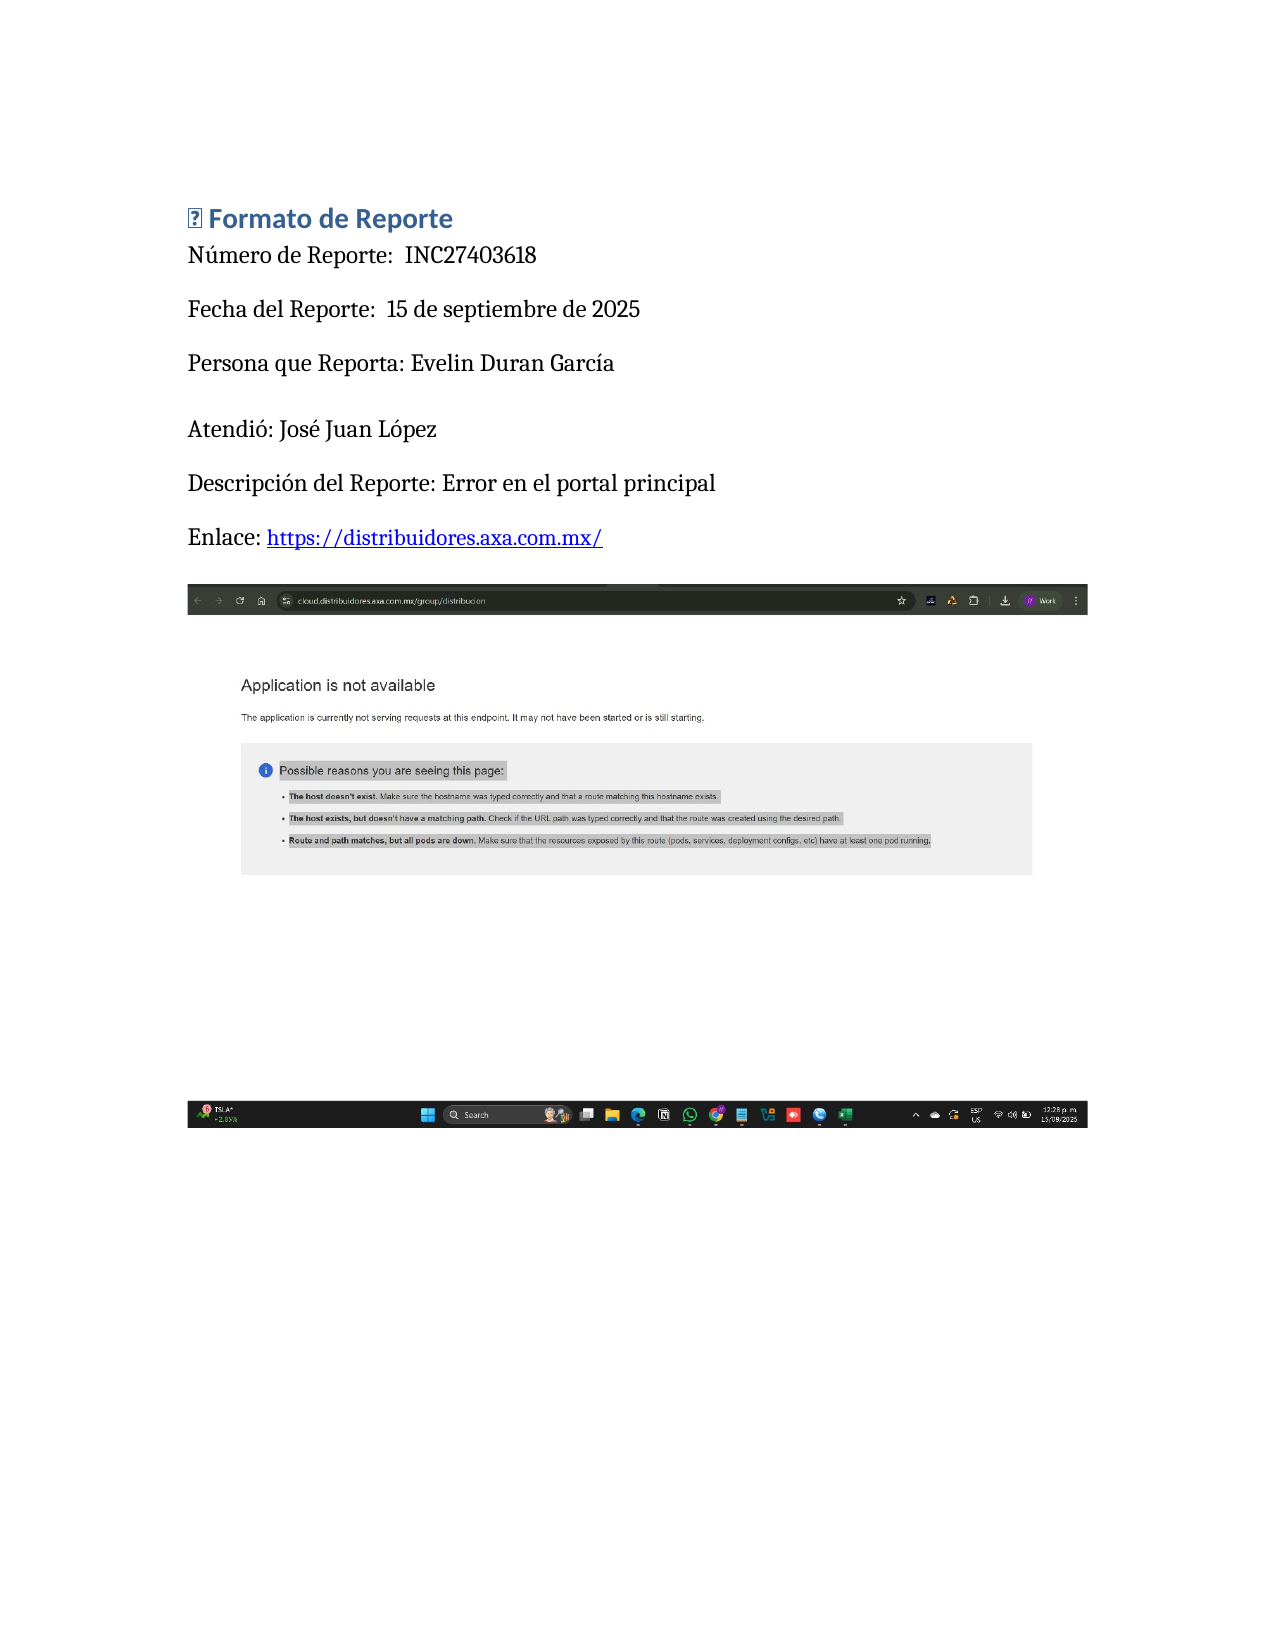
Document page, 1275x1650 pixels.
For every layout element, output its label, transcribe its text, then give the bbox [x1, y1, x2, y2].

subtitle 📄 Formato de Reporte [187, 200, 1087, 236]
picture [187, 584, 1088, 1128]
text Descripción del Reporte: Error en el portal principal [187, 468, 1087, 497]
text Persona que Reporta: Evelin Duran García Atendió: José Juan López [187, 349, 1087, 443]
text Enlace: https://distribuidores.axa.com.mx/ [187, 522, 1087, 551]
text Número de Reporte: INC27403618 [187, 241, 1087, 270]
text Fecha del Reporte: 15 de septiembre de 2025 [187, 295, 1087, 323]
